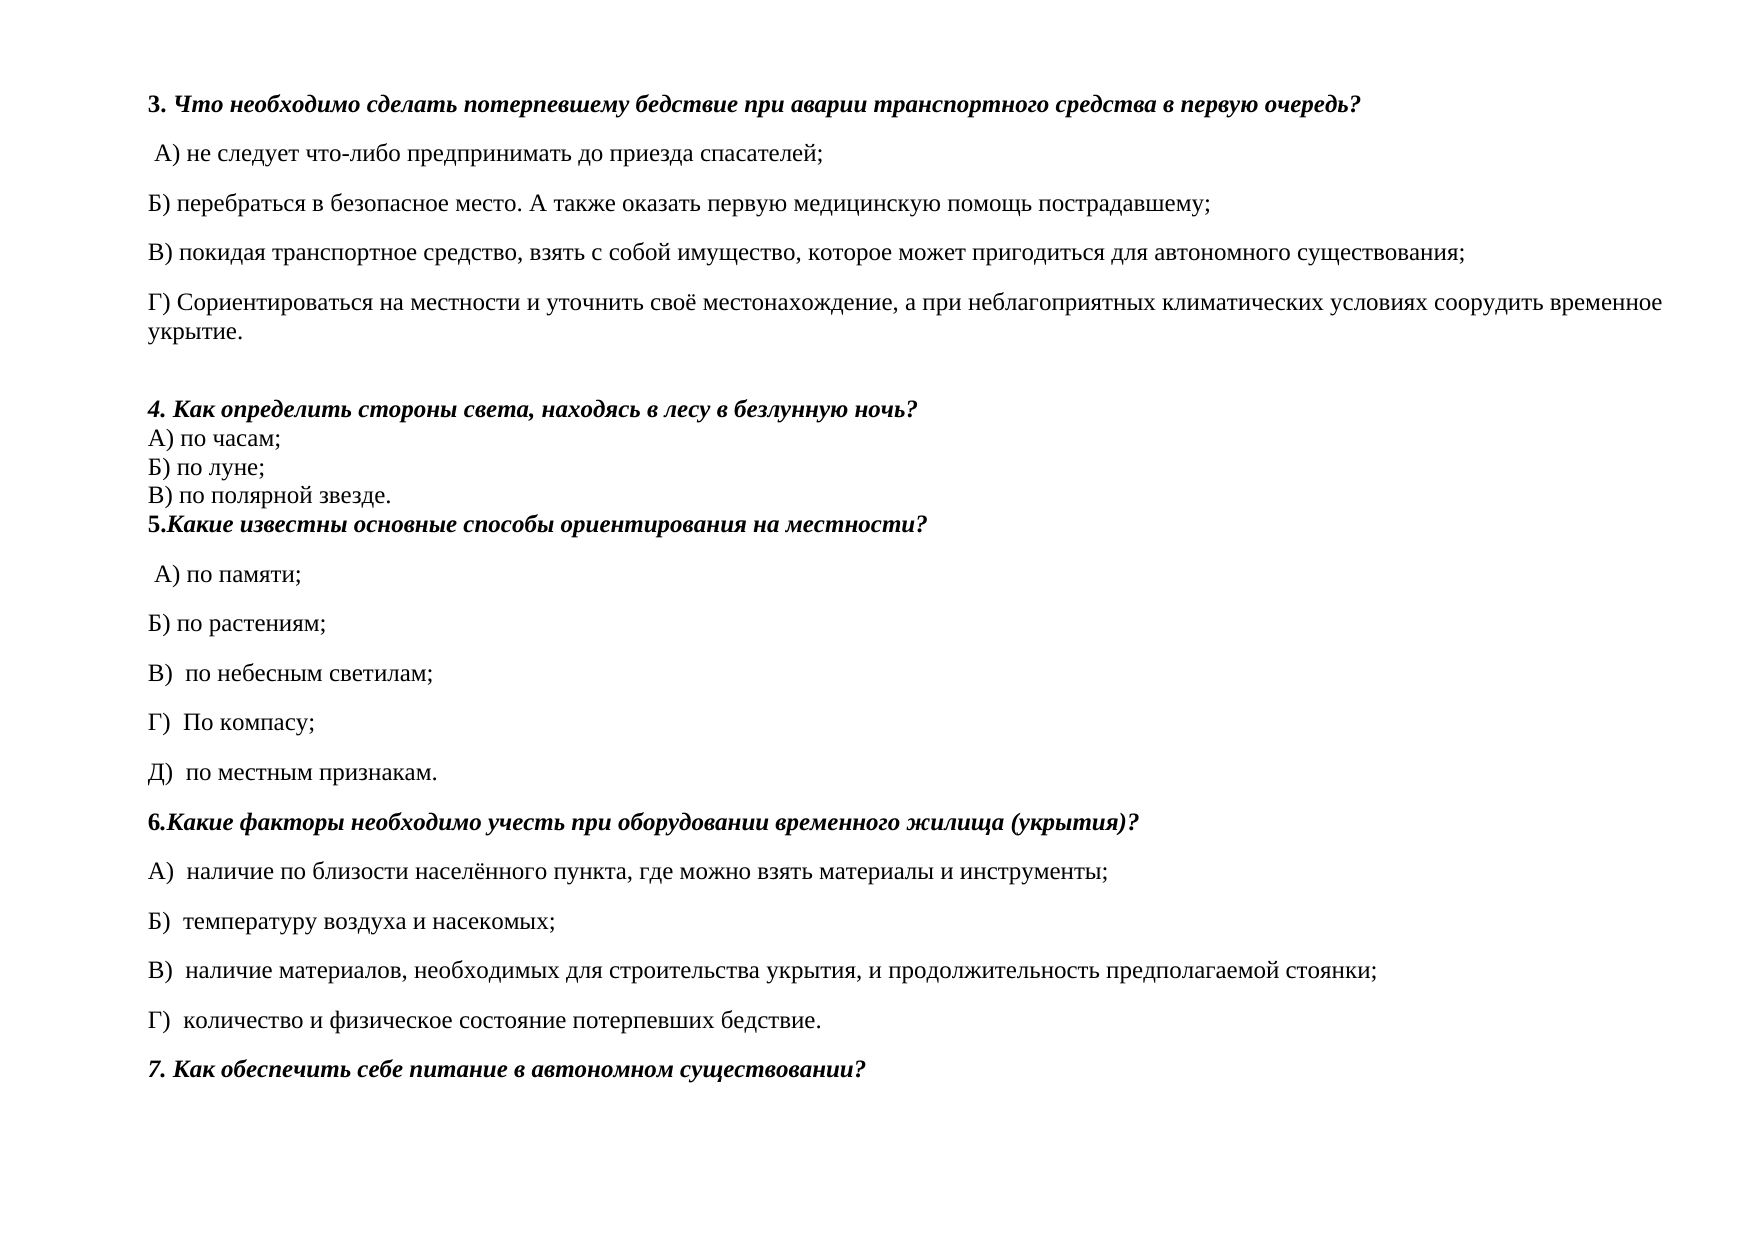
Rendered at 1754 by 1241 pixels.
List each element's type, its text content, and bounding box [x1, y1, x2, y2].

text В) наличие материалов, необходимых для строительства укрытия, и продолжительность предполагаемой стоянки; [148, 955, 1665, 984]
text В) по полярной звезде. [148, 480, 1722, 509]
text Г) количество и физическое состояние потерпевших бедствие. [148, 1005, 1665, 1034]
text Д) по местным признакам. [148, 757, 1665, 786]
text А) не следует что-либо предпринимать до приезда спасателей; [148, 138, 1665, 167]
text А) по памяти; [148, 559, 1665, 587]
text Б) перебраться в безопасное место. А также оказать первую медицинскую помощь пострадавшему; [148, 188, 1665, 217]
text Г) Сориентироваться на местности и уточнить своё местонахождение, а при неблагоприятных климатических условиях соорудить временное укрытие. [148, 287, 1665, 344]
text В) по небесным светилам; [148, 658, 1665, 687]
text 5.Какие известны основные способы ориентирования на местности? [148, 509, 1665, 538]
text 4. Как определить стороны света, находясь в лесу в безлунную ночь? [148, 394, 1722, 423]
text Б) температуру воздуха и насекомых; [148, 906, 1665, 934]
text Б) по растениям; [148, 608, 1665, 637]
text Г) По компасу; [148, 707, 1665, 736]
text А) по часам; [148, 423, 1722, 452]
text Б) по луне; [148, 452, 1722, 480]
text 6.Какие факторы необходимо учесть при оборудовании временного жилища (укрытия)? [148, 807, 1665, 835]
text 3. Что необходимо сделать потерпевшему бедствие при аварии транспортного средства в первую очередь? [148, 89, 1665, 117]
text В) покидая транспортное средство, взять с собой имущество, которое может пригодиться для автономного существования; [148, 237, 1665, 266]
text 7. Как обеспечить себе питание в автономном существовании? [148, 1054, 1665, 1083]
text А) наличие по близости населённого пункта, где можно взять материалы и инструменты; [148, 856, 1665, 885]
